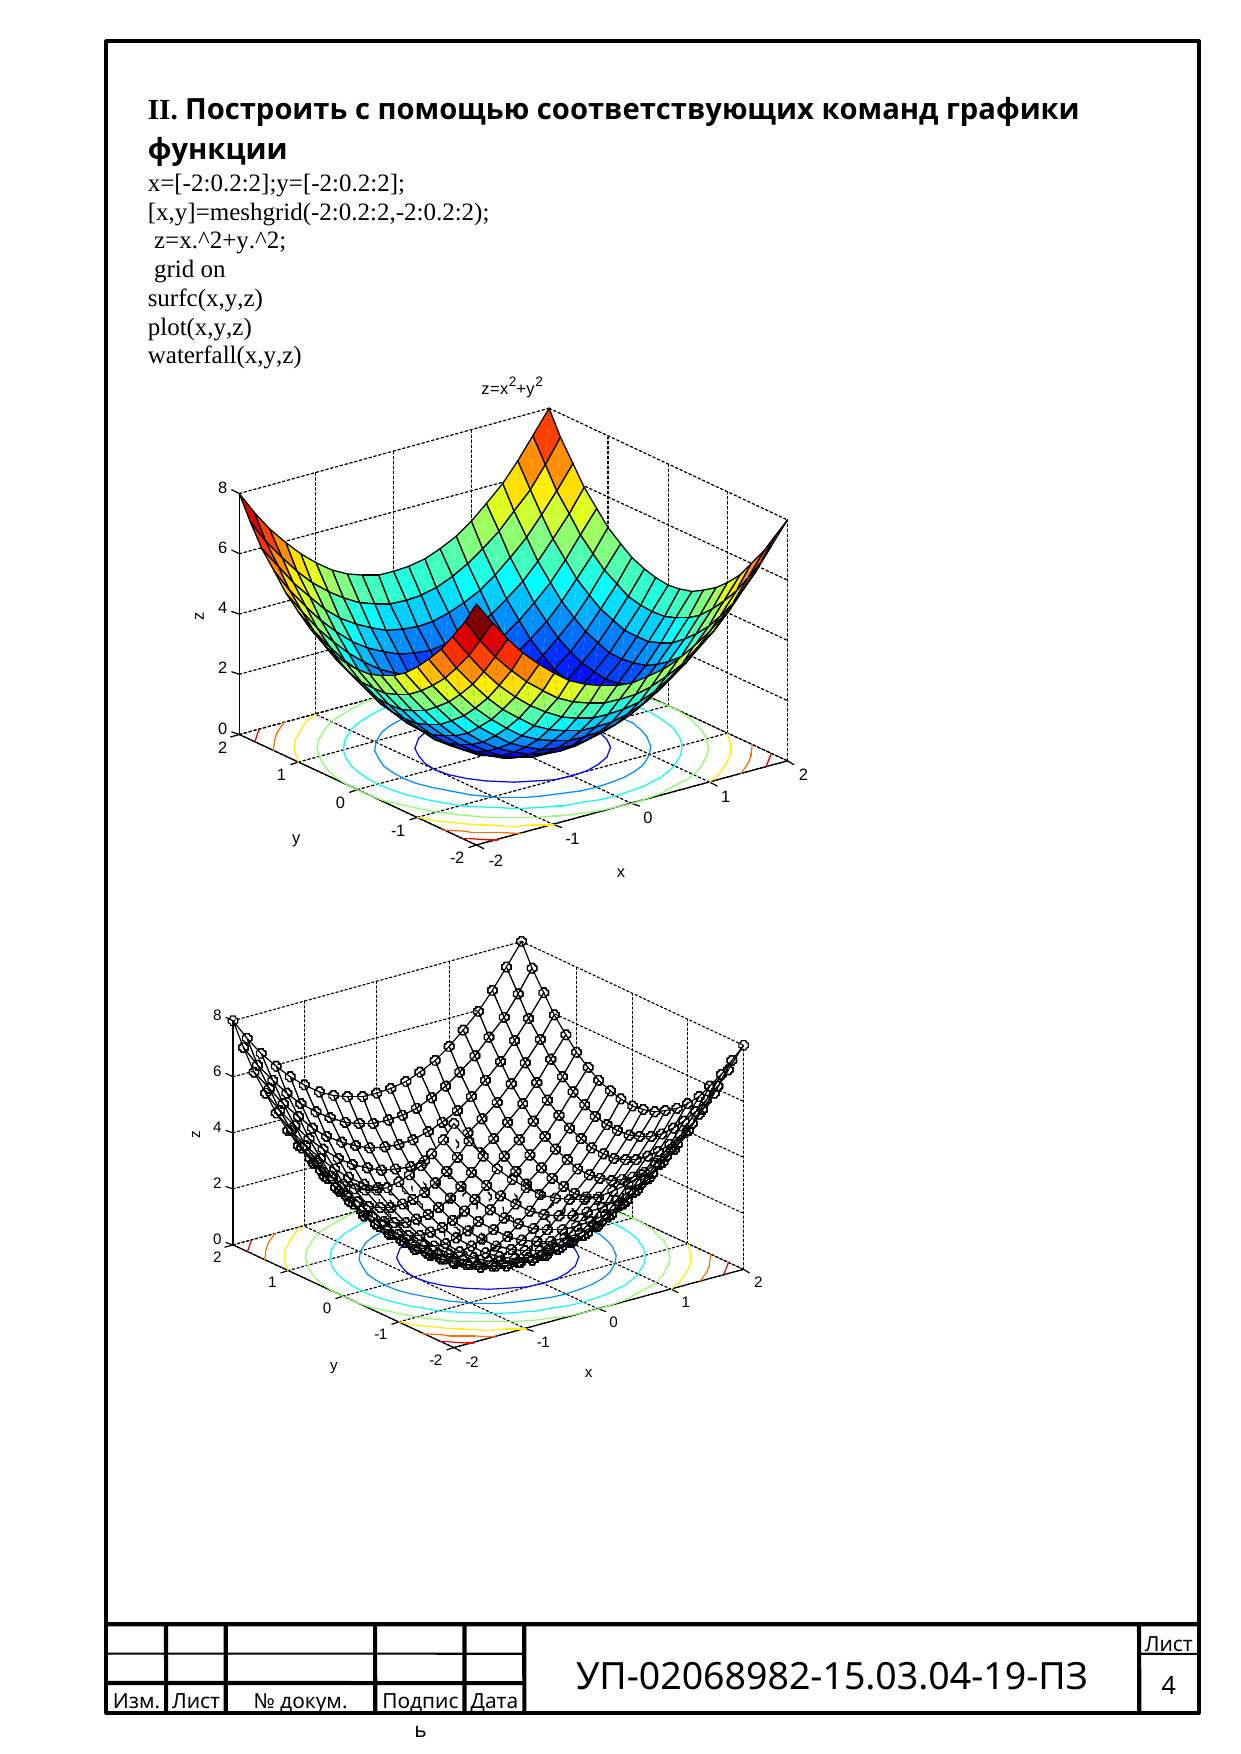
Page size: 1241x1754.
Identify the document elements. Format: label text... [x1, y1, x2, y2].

text [x,y]=meshgrid(-2:0.2:2,-2:0.2:2); [148, 197, 1181, 226]
text grid on [148, 254, 1181, 283]
text plot(x,y,z) [148, 312, 1181, 341]
text surfc(x,y,z) [148, 283, 1181, 312]
text z=x.^2+y.^2; [148, 226, 1181, 254]
text II. Построить с помощью соответствующих команд графики функции [148, 89, 1181, 168]
text waterfall(x,y,z) [148, 341, 1181, 369]
text x=[-2:0.2:2];y=[-2:0.2:2]; [148, 168, 1181, 197]
